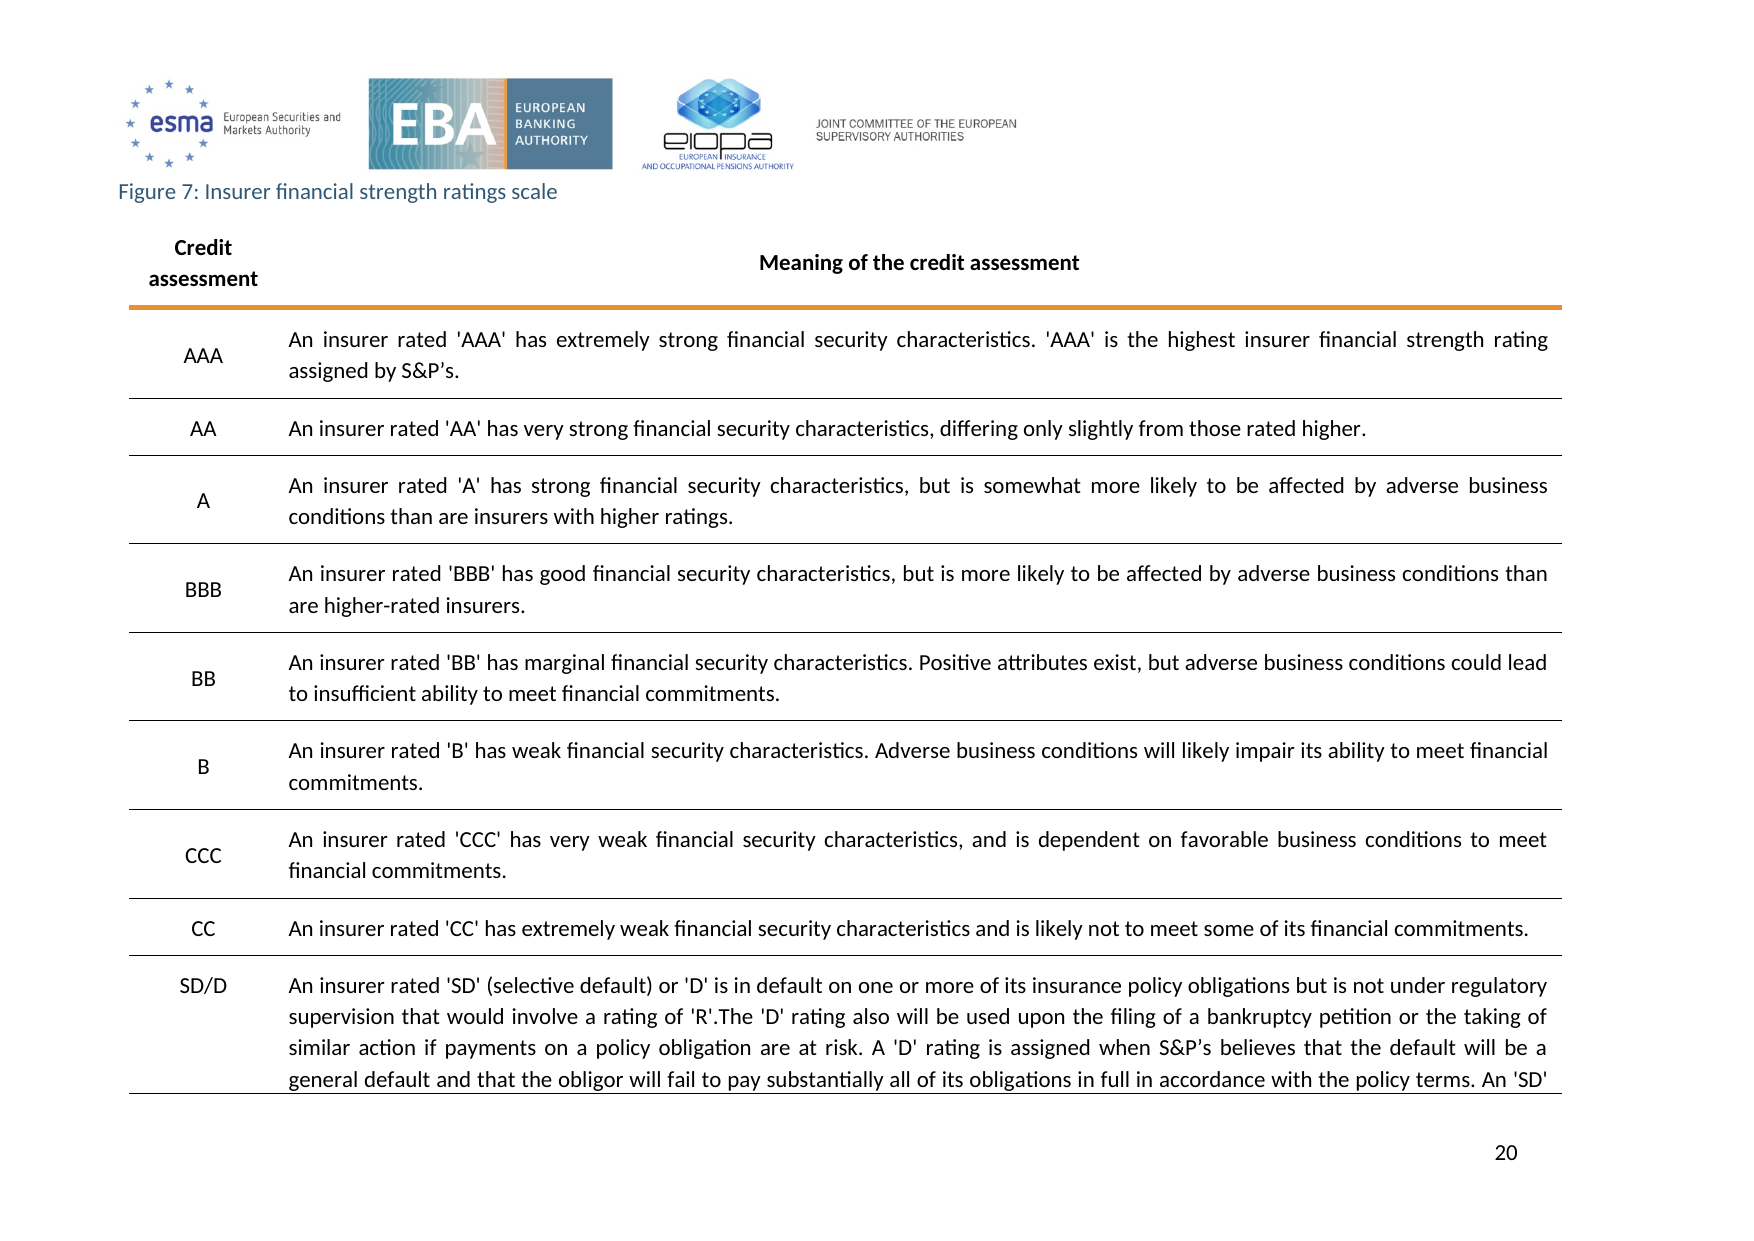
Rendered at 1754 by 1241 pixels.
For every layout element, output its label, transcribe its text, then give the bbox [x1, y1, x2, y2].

picture [118, 73, 1029, 174]
table_header Credit assessment [129, 218, 277, 305]
title Figure 7: Insurer financial strength ratings scale [118, 177, 1518, 205]
table_header Meaning of the credit assessment [277, 218, 1562, 305]
table_cell BB [129, 633, 277, 720]
table_cell An insurer rated 'B' has weak financial security characteristics. Adverse business conditions will likely impair its ability to meet financial commitments. [277, 721, 1562, 809]
table_cell SD/D [129, 956, 277, 1093]
table_cell CCC [129, 810, 277, 897]
table_cell CC [129, 899, 277, 955]
table_cell B [129, 721, 277, 809]
table_cell An insurer rated 'AAA' has extremely strong financial security characteristics. 'AAA' is the highest insurer financial strength rating assigned by S&P’s. [277, 310, 1562, 397]
table_cell An insurer rated 'AA' has very strong financial security characteristics, differing only slightly from those rated higher. [277, 399, 1562, 455]
table_cell An insurer rated 'BB' has marginal financial security characteristics. Positive attributes exist, but adverse business conditions could lead to insufficient ability to meet financial commitments. [277, 633, 1562, 720]
table_cell An insurer rated 'A' has strong financial security characteristics, but is somewhat more likely to be affected by adverse business conditions than are insurers with higher ratings. [277, 456, 1562, 543]
table_cell A [129, 456, 277, 543]
table_cell BBB [129, 544, 277, 632]
table_cell An insurer rated 'BBB' has good financial security characteristics, but is more likely to be affected by adverse business conditions than are higher-rated insurers. [277, 544, 1562, 632]
table_cell An insurer rated 'CCC' has very weak financial security characteristics, and is dependent on favorable business conditions to meet financial commitments. [277, 810, 1562, 897]
table_cell An insurer rated 'CC' has extremely weak financial security characteristics and is likely not to meet some of its financial commitments. [277, 899, 1562, 955]
table_cell AAA [129, 310, 277, 397]
table_cell AA [129, 399, 277, 455]
